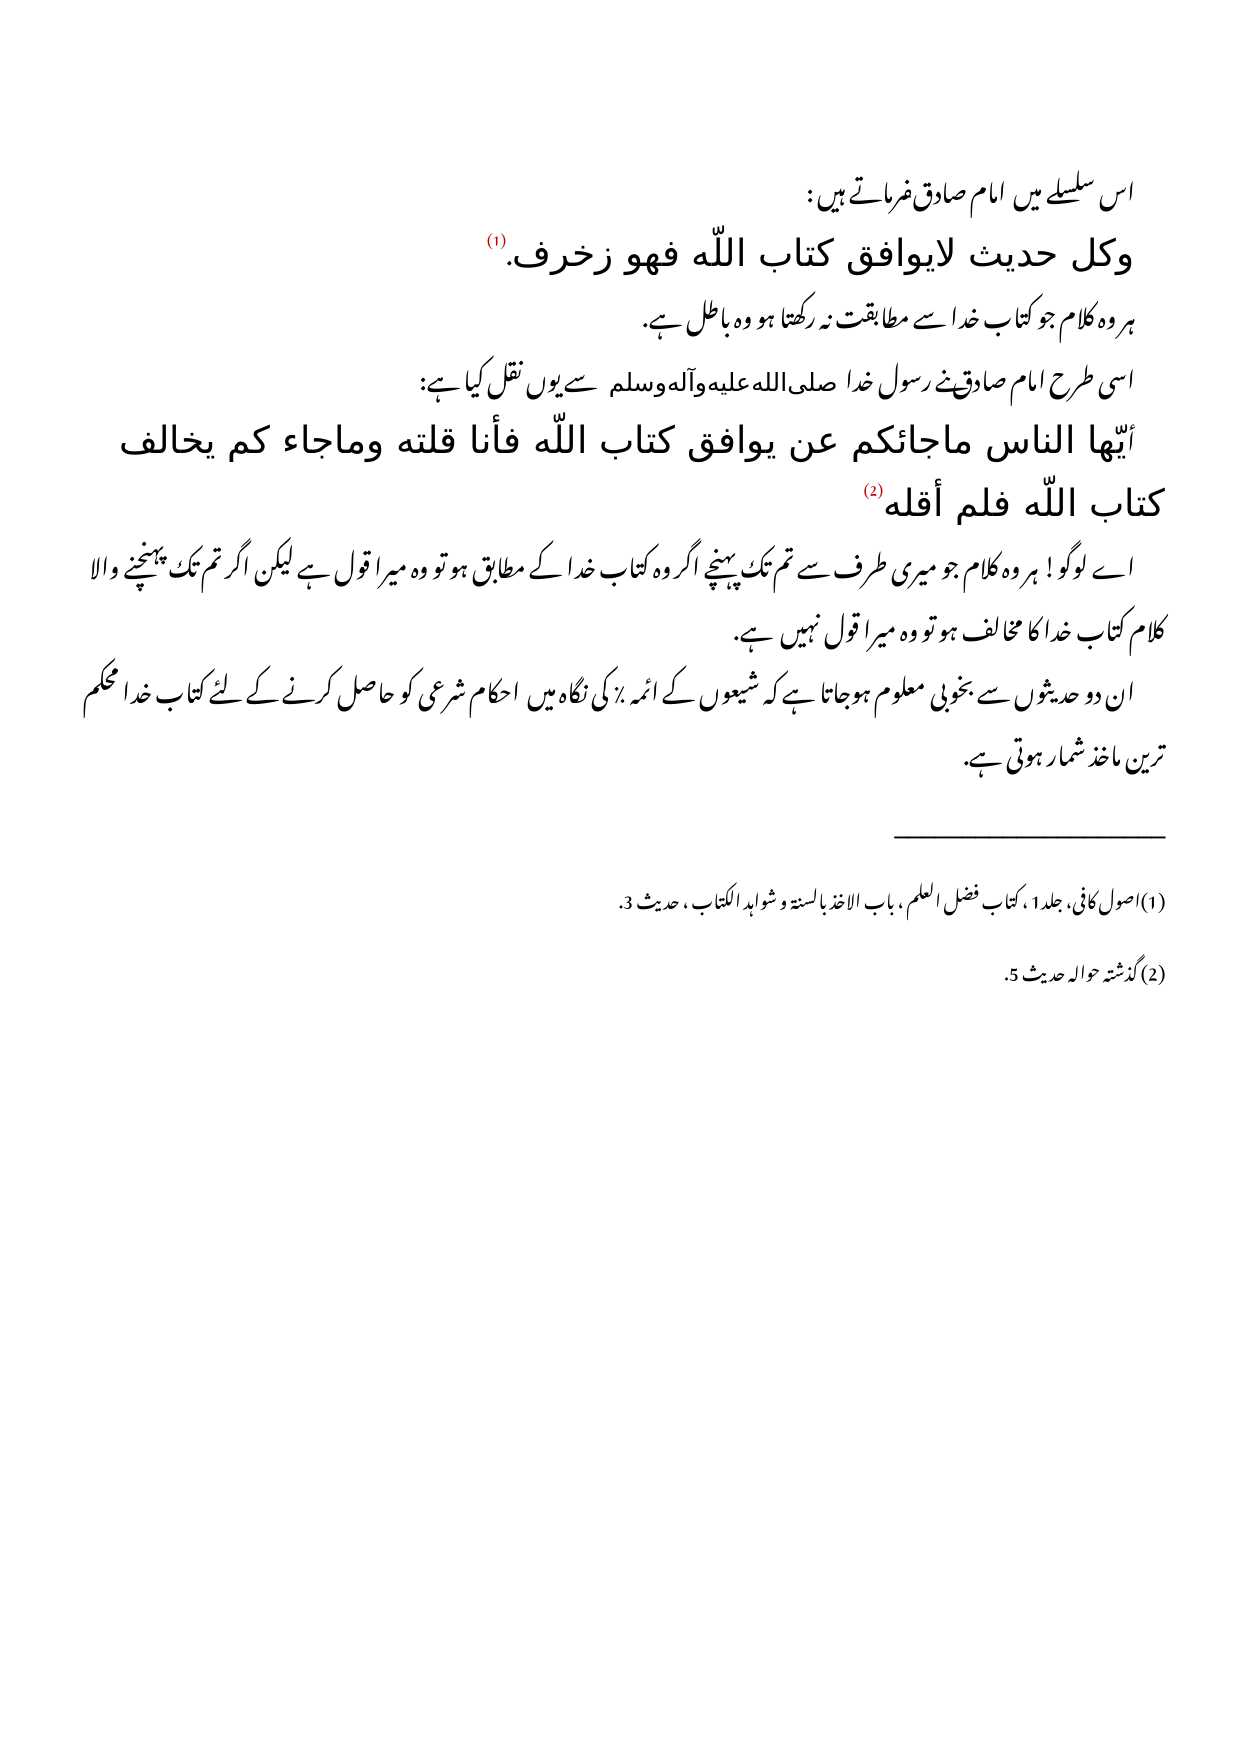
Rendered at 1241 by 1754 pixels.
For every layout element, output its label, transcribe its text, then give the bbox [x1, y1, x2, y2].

text اسی طرح امام صادق ـنے رسول خدا صلى‌الله‌عليه‌وآله‌وسلم سے یوں نقل کیا ہے: [75, 344, 1165, 406]
text أیّها الناس ماجائکم عن یوافق کتاب اللّه فأنا قلته وماجاء کم یخالف کتاب اللّه فلم أقله(2) [75, 406, 1165, 531]
text (2) گذشتہ حوالہ حدیث 5. [75, 946, 1165, 993]
text اس سلسلے میں امام صادق ـفرماتے ہیں : [75, 156, 1165, 219]
text ہر وہ کلام جو کتاب خدا سے مطابقت نہ رکھتا ہو وہ باطل ہے. [75, 281, 1165, 344]
text ان دو حدیثوں سے بخوبی معلوم ہوجاتا ہے کہ شیعوں کے ائمہ ٪ کی نگاہ میں احکام شرعی کو حاصل کرنے کے لئے کتاب خدا محکم ترین ماخذ شمار ہوتی ہے. [75, 656, 1165, 781]
text وکل حدیث لایوافق کتاب اللّه فهو زخرف.(1) [75, 219, 1165, 281]
text اے لوگو! ہر وہ کلام جو میری طرف سے تم تک پہنچے اگر وہ کتاب خدا کے مطابق ہو تو وہ میرا قول ہے لیکن اگر تم تک پہنچنے والا کلام کتاب خدا کا مخالف ہو تو وہ میرا قول نہیں ہے. [75, 531, 1165, 656]
text ____________________ [75, 781, 1165, 849]
text (1)اصول کافی، جلد1 ، کتاب فضل العلم ، باب الاخذ بالسنة و شواہد الکتاب ، حدیث 3. [75, 874, 1165, 921]
